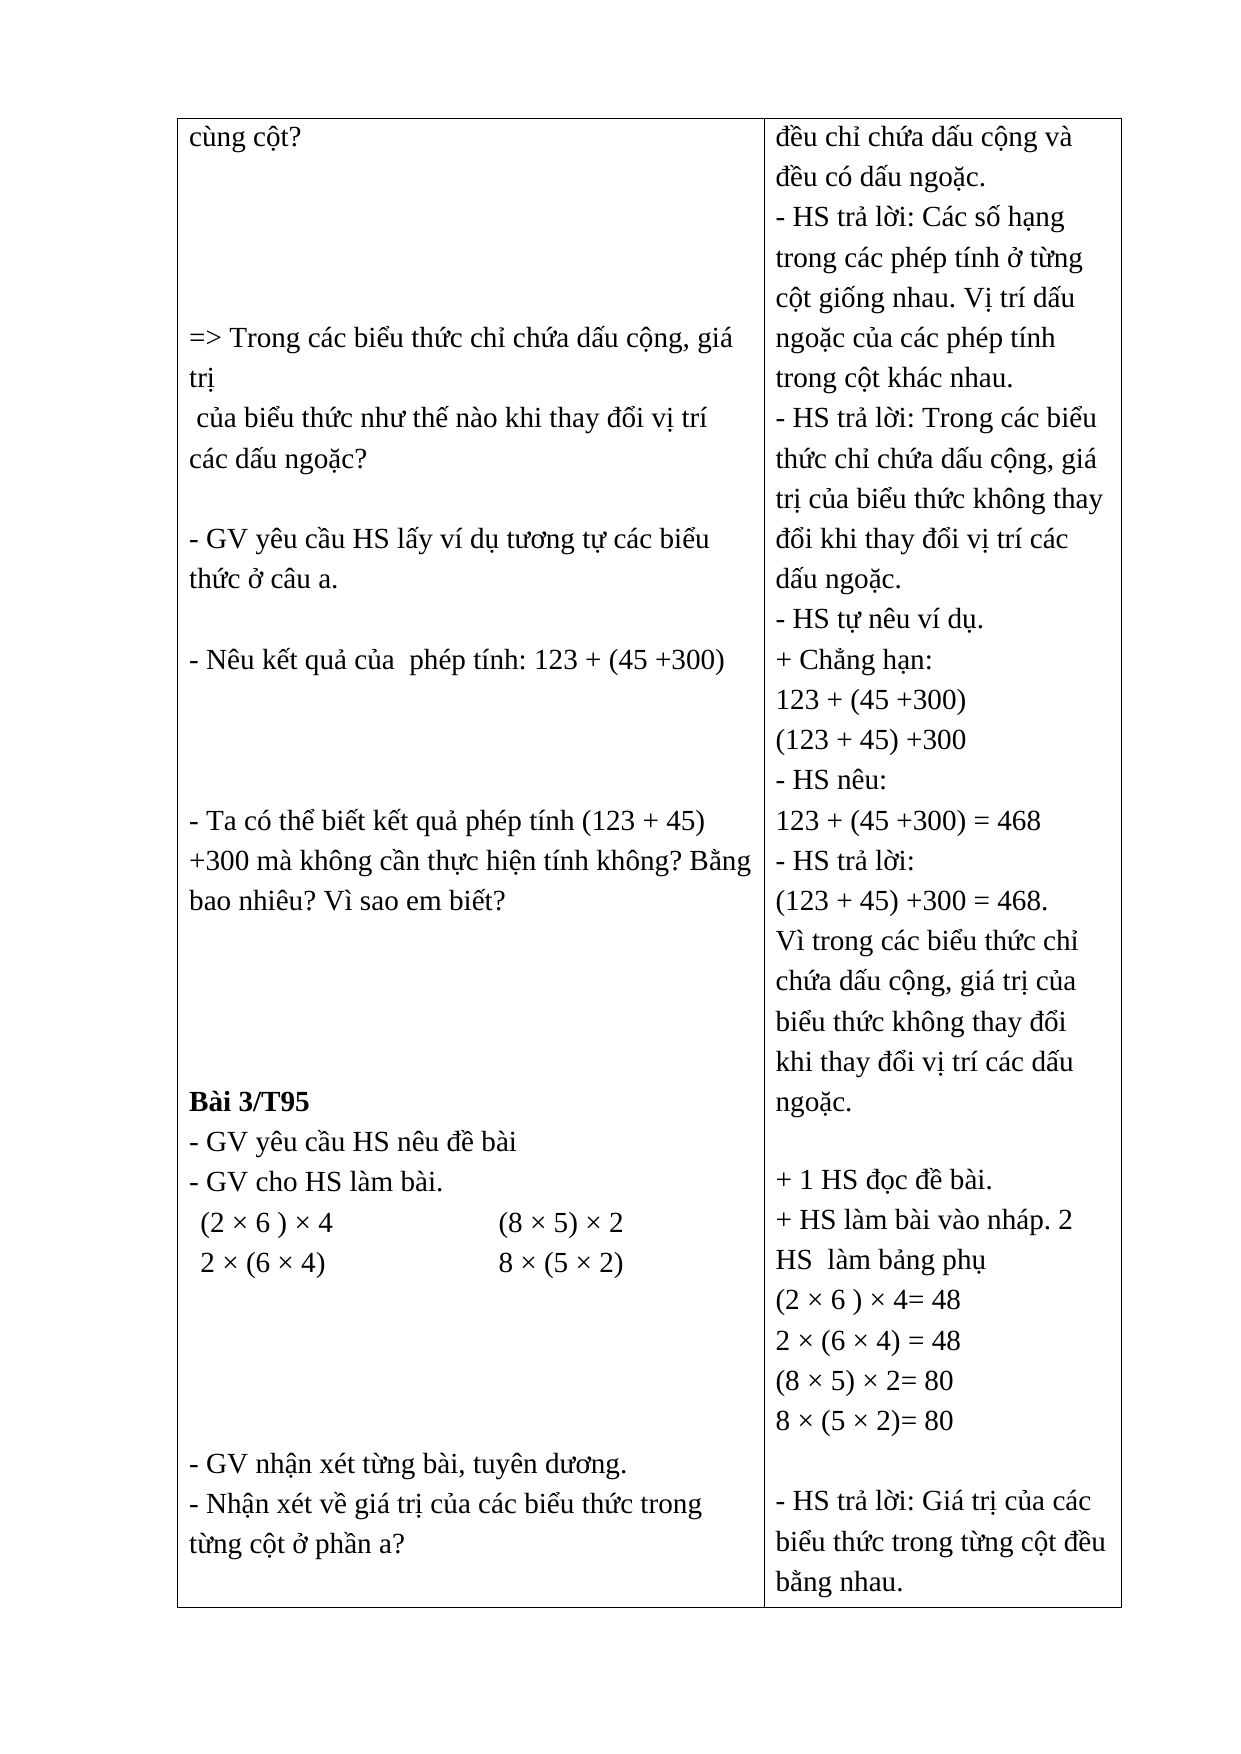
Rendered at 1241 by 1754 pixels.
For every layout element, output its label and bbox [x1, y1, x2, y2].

table_cell [178, 119, 764, 1607]
table_cell [765, 119, 1121, 1607]
